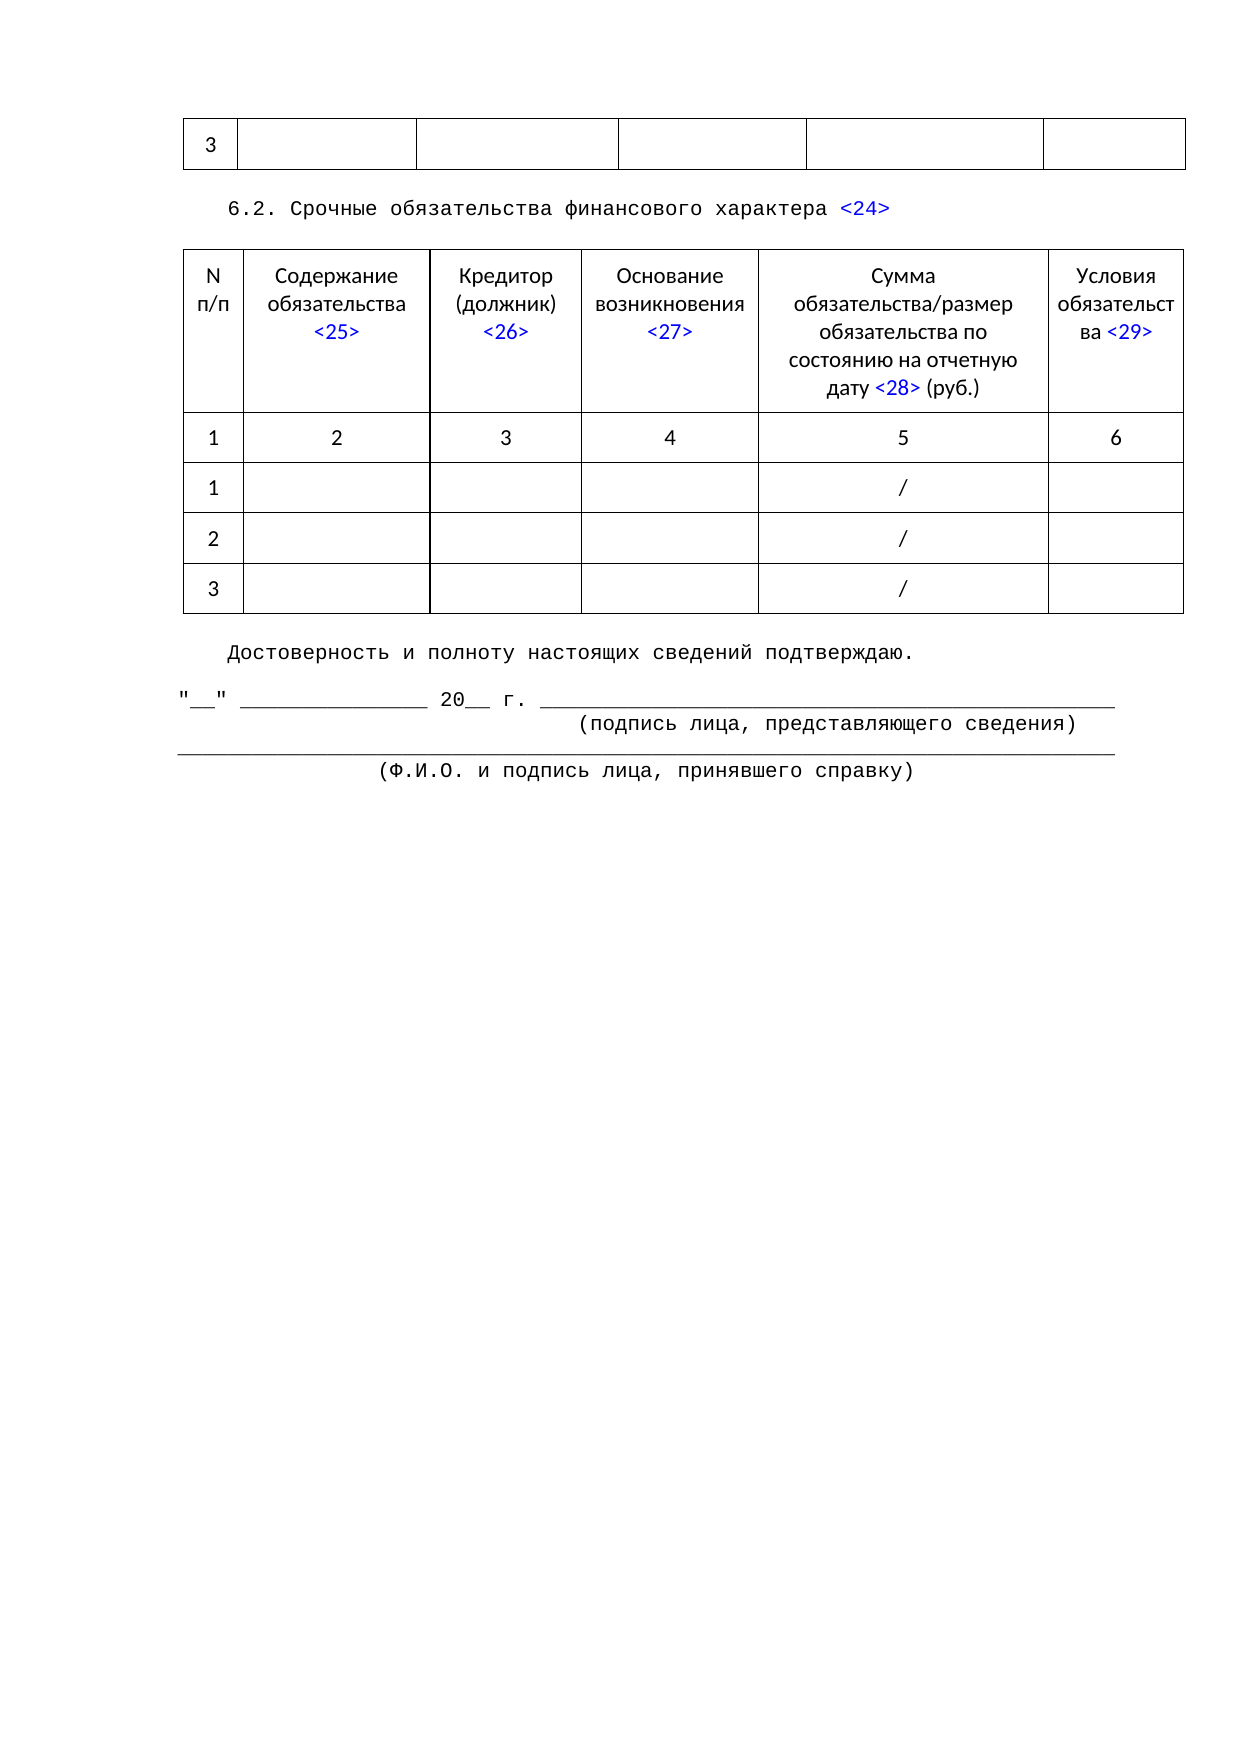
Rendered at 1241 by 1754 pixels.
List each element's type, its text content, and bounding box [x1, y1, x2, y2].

table_header Условия обязательства <29> [1049, 250, 1183, 412]
table_cell 2 [244, 413, 429, 462]
table_header N п/п [184, 250, 243, 412]
table_cell [238, 119, 416, 168]
text ___________________________________________________________________________ [177, 736, 1152, 760]
table_cell [1049, 463, 1183, 512]
table_cell [244, 513, 429, 562]
table_cell [431, 463, 581, 512]
table_cell 1 [184, 463, 243, 512]
table_cell [1049, 564, 1183, 613]
table_cell / [759, 513, 1048, 562]
table_cell / [759, 564, 1048, 613]
table_cell [582, 513, 758, 562]
table_header Основание возникновения <27> [582, 250, 758, 412]
text (Ф.И.О. и подпись лица, принявшего справку) [177, 760, 1152, 784]
table_cell / [759, 463, 1048, 512]
text 6.2. Срочные обязательства финансового характера <24> [177, 197, 1152, 221]
table_cell [417, 119, 618, 168]
table_cell [1049, 513, 1183, 562]
table_cell 3 [431, 413, 581, 462]
table_cell [431, 513, 581, 562]
table_cell 5 [759, 413, 1048, 462]
table_cell [619, 119, 806, 168]
table_cell [431, 564, 581, 613]
text "__" _______________ 20__ г. ______________________________________________ [177, 689, 1152, 713]
text (подпись лица, представляющего сведения) [177, 713, 1152, 736]
table_cell [1044, 119, 1185, 168]
table_cell 6 [1049, 413, 1183, 462]
table_cell [582, 463, 758, 512]
table_cell 4 [582, 413, 758, 462]
table_cell 3 [184, 564, 243, 613]
table_header Сумма обязательства/размер обязательства по состоянию на отчетную дату <28> (руб.) [759, 250, 1048, 412]
table_cell [244, 463, 429, 512]
table_header Содержание обязательства <25> [244, 250, 429, 412]
table_cell 1 [184, 413, 243, 462]
table_cell [807, 119, 1043, 168]
table_cell 3 [184, 119, 237, 168]
table_cell [582, 564, 758, 613]
table_header Кредитор (должник) <26> [431, 250, 581, 412]
text Достоверность и полноту настоящих сведений подтверждаю. [177, 642, 1152, 666]
table_cell 2 [184, 513, 243, 562]
table_cell [244, 564, 429, 613]
